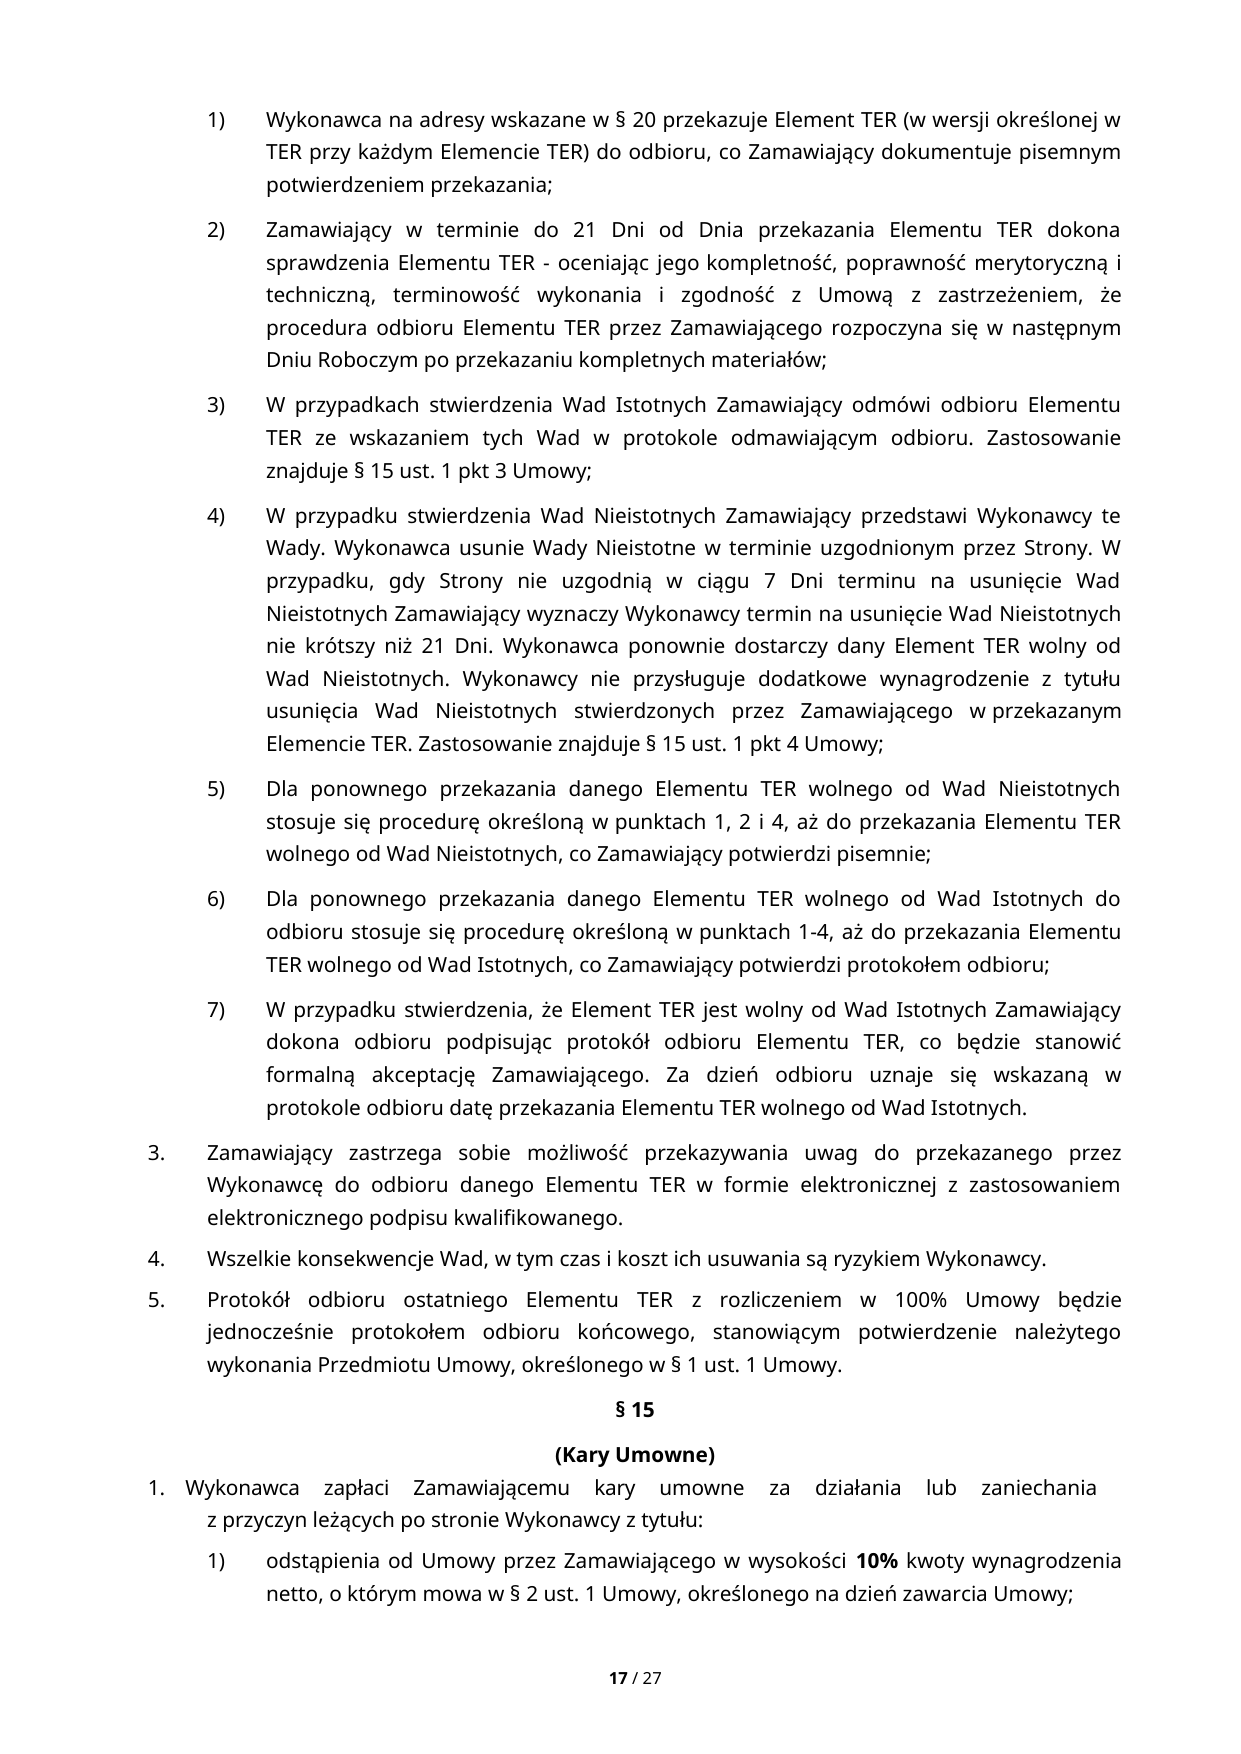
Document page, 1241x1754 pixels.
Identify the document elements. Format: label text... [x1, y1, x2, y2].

list Protokół odbioru ostatniego Elementu TER z rozliczeniem w 100% Umowy będzie jednocześnie protokołem odbioru końcowego, stanowiącym potwierdzenie należytego wykonania Przedmiotu Umowy, określonego w § 1 ust. 1 Umowy. [148, 1285, 1122, 1378]
text (Kary Umowne) [148, 1440, 1122, 1469]
list Wykonawca zapłaci Zamawiającemu kary umowne za działania lub zaniechania z przyczyn leżących po stronie Wykonawcy z tytułu: [148, 1473, 1122, 1534]
list Dla ponownego przekazania danego Elementu TER wolnego od Wad Istotnych do odbioru stosuje się procedurę określoną w punktach 1-4, aż do przekazania Elementu TER wolnego od Wad Istotnych, co Zamawiający potwierdzi protokołem odbioru; [207, 884, 1122, 978]
list Zamawiający zastrzega sobie możliwość przekazywania uwag do przekazanego przez Wykonawcę do odbioru danego Elementu TER w formie elektronicznej z zastosowaniem elektronicznego podpisu kwalifikowanego. [148, 1138, 1122, 1231]
list Wszelkie konsekwencje Wad, w tym czas i koszt ich usuwania są ryzykiem Wykonawcy. [148, 1244, 1122, 1272]
list Dla ponownego przekazania danego Elementu TER wolnego od Wad Nieistotnych stosuje się procedurę określoną w punktach 1, 2 i 4, aż do przekazania Elementu TER wolnego od Wad Nieistotnych, co Zamawiający potwierdzi pisemnie; [207, 774, 1122, 868]
list Zamawiający w terminie do 21 Dni od Dnia przekazania Elementu TER dokona sprawdzenia Elementu TER - oceniając jego kompletność, poprawność merytoryczną i techniczną, terminowość wykonania i zgodność z Umową z zastrzeżeniem, że procedura odbioru Elementu TER przez Zamawiającego rozpoczyna się w następnym Dniu Roboczym po przekazaniu kompletnych materiałów; [207, 215, 1122, 374]
text § 15 [148, 1395, 1122, 1424]
list W przypadku stwierdzenia Wad Nieistotnych Zamawiający przedstawi Wykonawcy te Wady. Wykonawca usunie Wady Nieistotne w terminie uzgodnionym przez Strony. W przypadku, gdy Strony nie uzgodnią w ciągu 7 Dni terminu na usunięcie Wad Nieistotnych Zamawiający wyznaczy Wykonawcy termin na usunięcie Wad Nieistotnych nie krótszy niż 21 Dni. Wykonawca ponownie dostarczy dany Element TER wolny od Wad Nieistotnych. Wykonawcy nie przysługuje dodatkowe wynagrodzenie z tytułu usunięcia Wad Nieistotnych stwierdzonych przez Zamawiającego w przekazanym Elemencie TER. Zastosowanie znajduje § 15 ust. 1 pkt 4 Umowy; [207, 501, 1122, 758]
list odstąpienia od Umowy przez Zamawiającego w wysokości 10% kwoty wynagrodzenia netto, o którym mowa w § 2 ust. 1 Umowy, określonego na dzień zawarcia Umowy; [207, 1546, 1122, 1607]
list Wykonawca na adresy wskazane w § 20 przekazuje Element TER (w wersji określonej w TER przy każdym Elemencie TER) do odbioru, co Zamawiający dokumentuje pisemnym potwierdzeniem przekazania; [207, 105, 1122, 198]
list W przypadku stwierdzenia, że Element TER jest wolny od Wad Istotnych Zamawiający dokona odbioru podpisując protokół odbioru Elementu TER, co będzie stanowić formalną akceptację Zamawiającego. Za dzień odbioru uznaje się wskazaną w protokole odbioru datę przekazania Elementu TER wolnego od Wad Istotnych. [207, 995, 1122, 1121]
list W przypadkach stwierdzenia Wad Istotnych Zamawiający odmówi odbioru Elementu TER ze wskazaniem tych Wad w protokole odmawiającym odbioru. Zastosowanie znajduje § 15 ust. 1 pkt 3 Umowy; [207, 391, 1122, 484]
